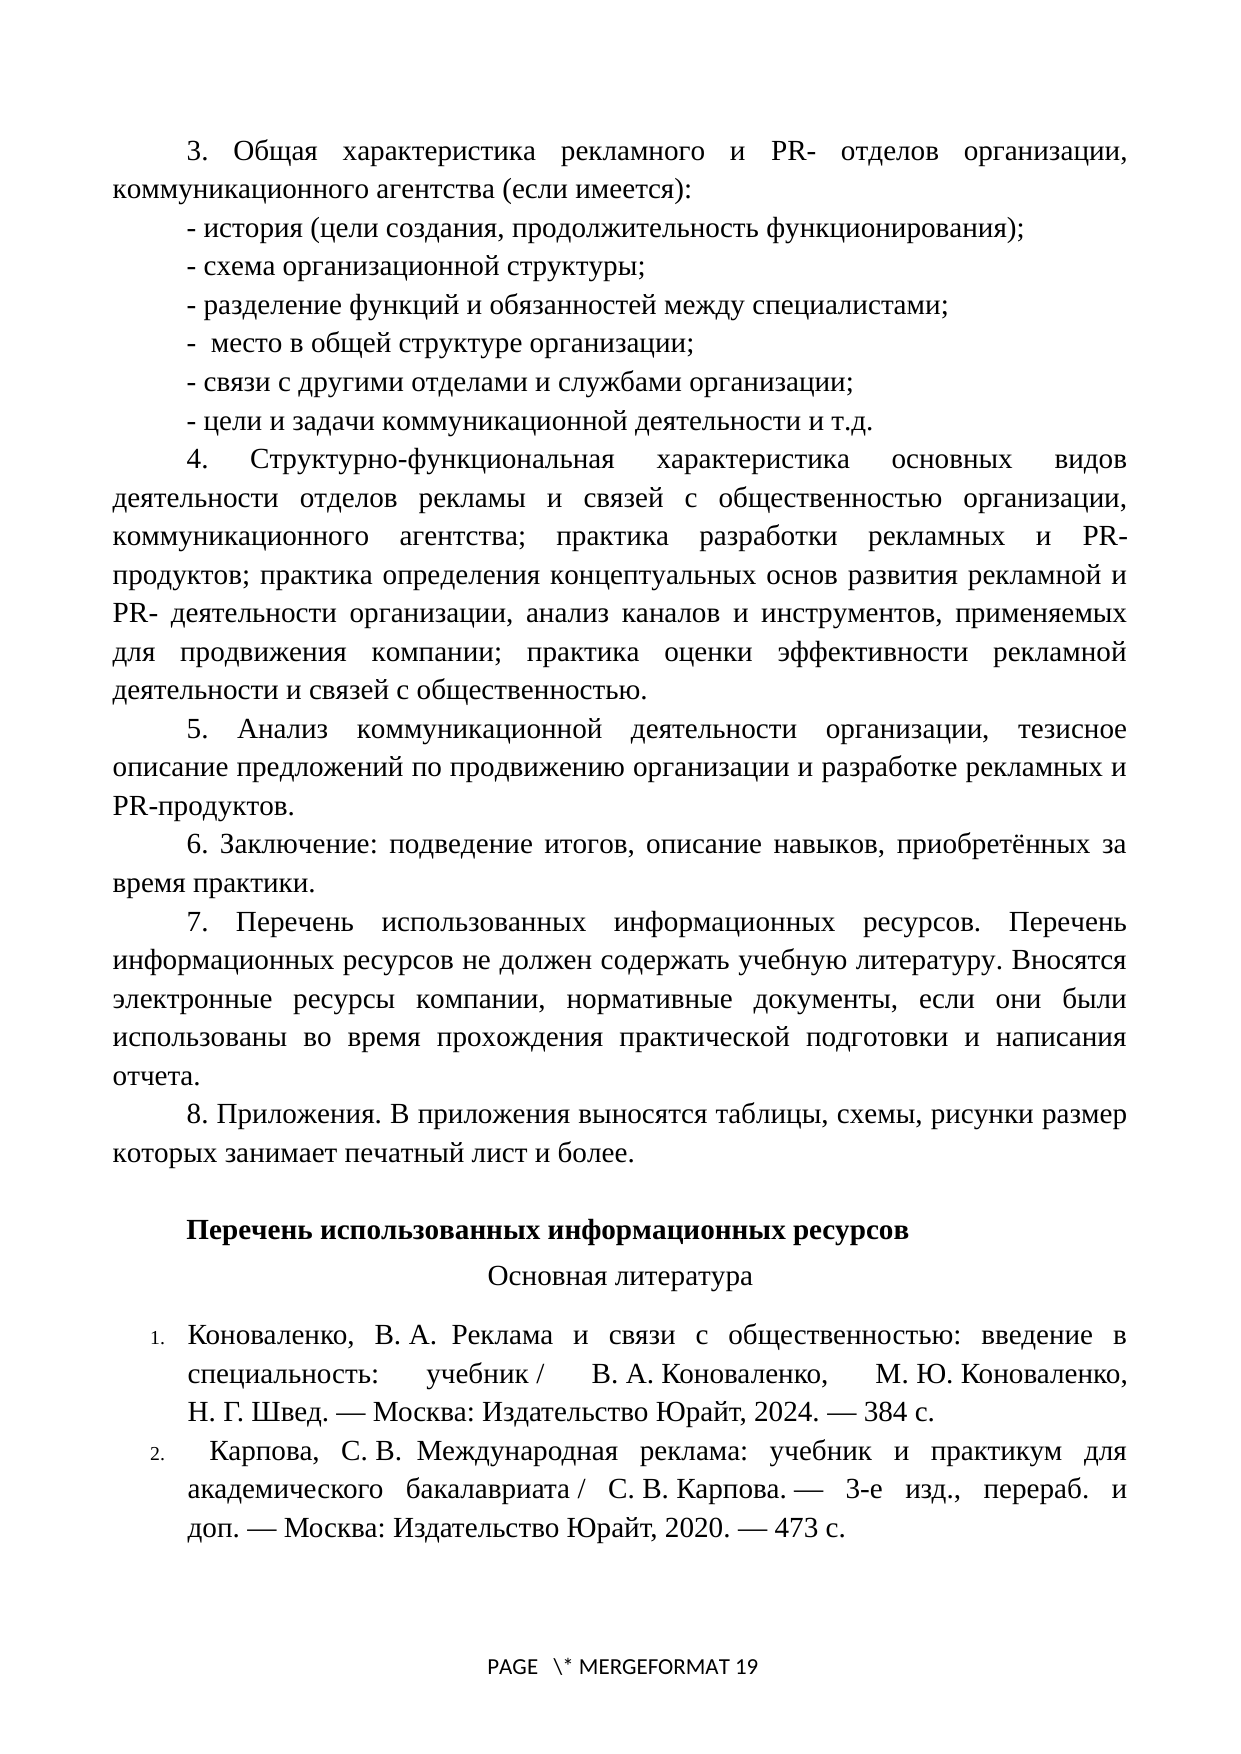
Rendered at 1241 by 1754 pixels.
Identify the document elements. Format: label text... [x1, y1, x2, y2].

text - цели и задачи коммуникационной деятельности и т.д. [112, 403, 1128, 436]
text Перечень использованных информационных ресурсов [112, 1212, 1128, 1246]
text - история (цели создания, продолжительность функционирования); [112, 210, 1128, 243]
text 8. Приложения. В приложения выносятся таблицы, схемы, рисунки размер которых занимает печатный лист и более. [112, 1096, 1128, 1168]
text - связи с другими отделами и службами организации; [112, 364, 1128, 398]
text Основная литература [112, 1258, 1128, 1292]
text 3. Общая характеристика рекламного и PR- отделов организации, коммуникационного агентства (если имеется): [112, 133, 1128, 205]
text 6. Заключение: подведение итогов, описание навыков, приобретённых за время практики. [112, 827, 1128, 899]
text - схема организационной структуры; [112, 248, 1128, 282]
text 5. Анализ коммуникационной деятельности организации, тезисное описание предложений по продвижению организации и разработке рекламных и PR-продуктов. [112, 711, 1128, 822]
text 4. Структурно-функциональная характеристика основных видов деятельности отделов рекламы и связей с общественностью организации, коммуникационного агентства; практика разработки рекламных и PR- продуктов; практика определения концептуальных основ развития рекламной и PR- деятельности организации, анализ каналов и инструментов, применяемых для продвижения компании; практика оценки эффективности рекламной деятельности и связей с общественностью. [112, 441, 1128, 706]
text - место в общей структуре организации; [112, 326, 1128, 359]
text 7. Перечень использованных информационных ресурсов. Перечень информационных ресурсов не должен содержать учебную литературу. Вносятся электронные ресурсы компании, нормативные документы, если они были использованы во время прохождения практической подготовки и написания отчета. [112, 904, 1128, 1091]
list Карпова, С. В. Международная реклама: учебник и практикум для академического бакалавриата / С. В. Карпова. — 3-е изд., перераб. и доп. — Москва: Издательство Юрайт, 2020. — 473 с. [150, 1433, 1128, 1544]
list Коноваленко, В. А. Реклама и связи с общественностью: введение в специальность: учебник / В. А. Коноваленко, М. Ю. Коноваленко, Н. Г. Швед. — Москва: Издательство Юрайт, 2024. — 384 с. [150, 1317, 1128, 1428]
text - разделение функций и обязанностей между специалистами; [112, 287, 1128, 321]
